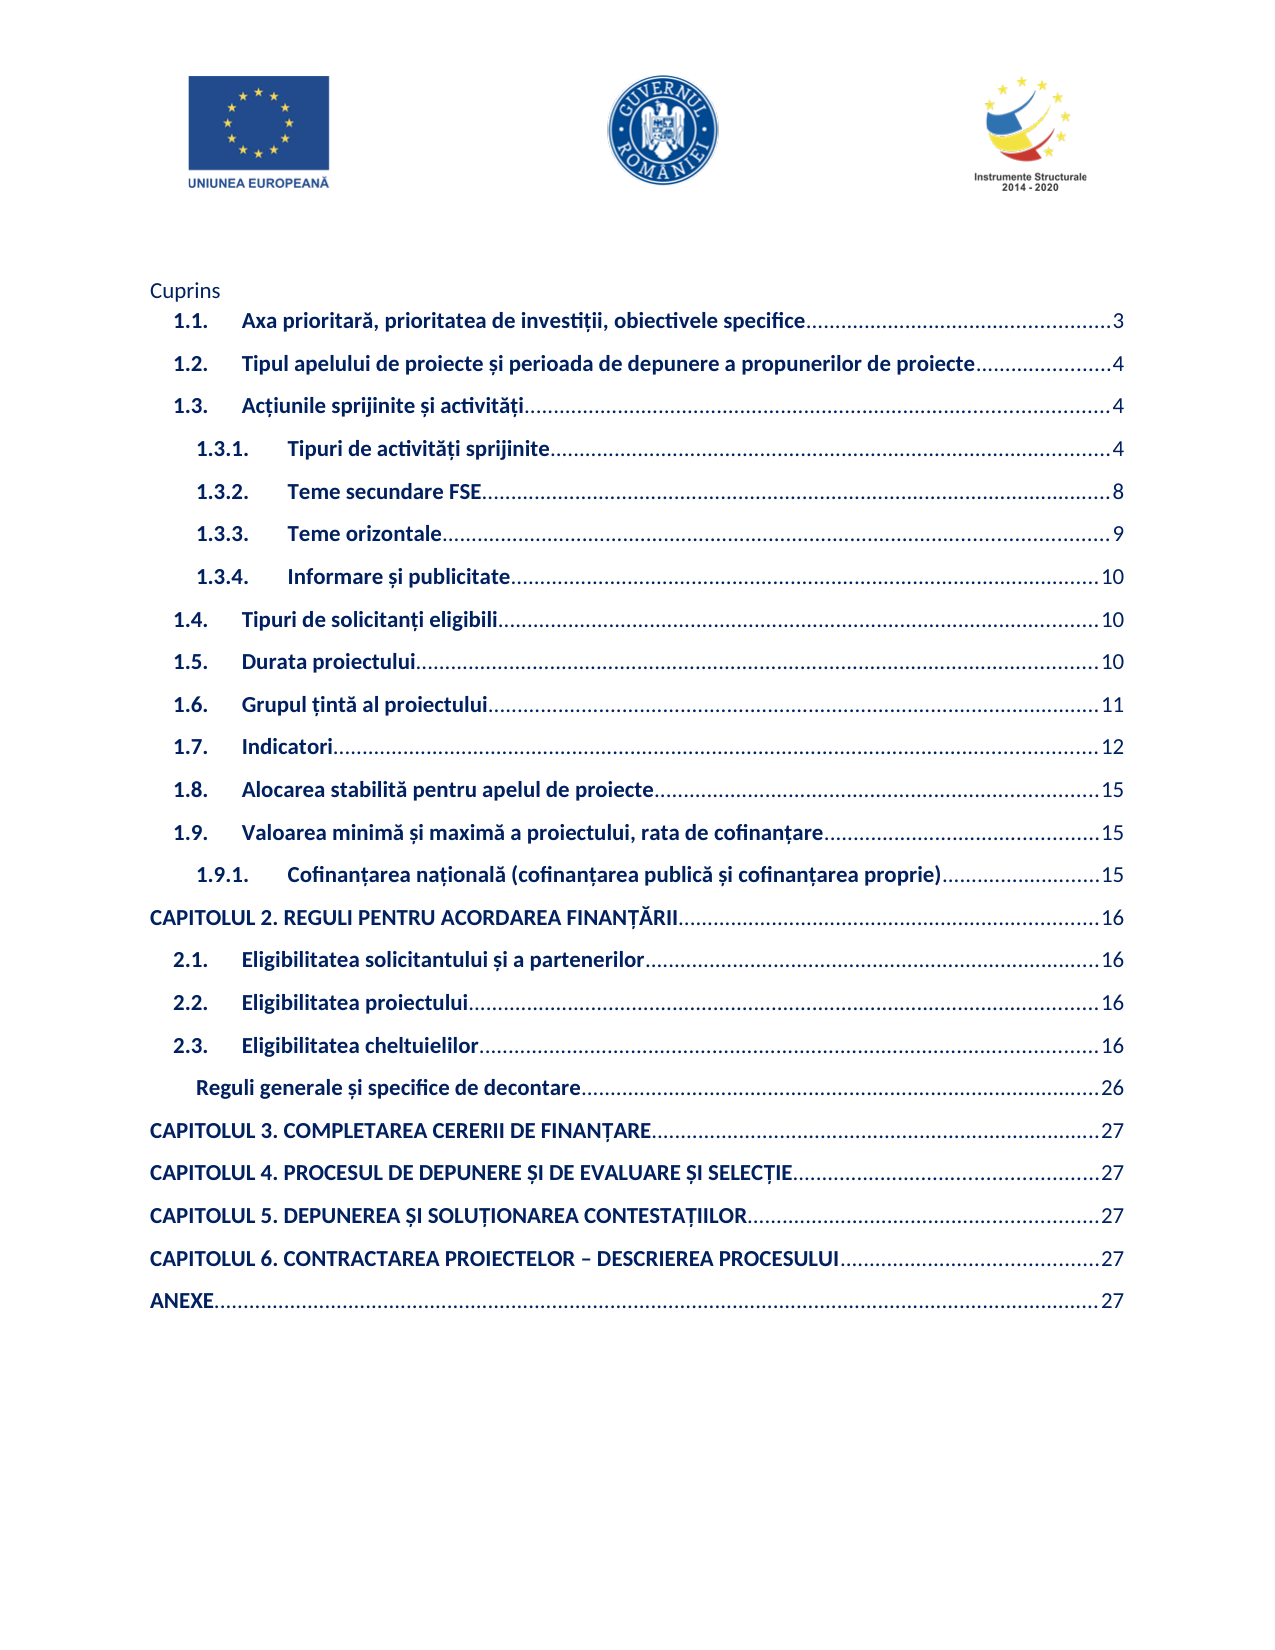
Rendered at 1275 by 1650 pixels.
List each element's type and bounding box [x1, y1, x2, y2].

picture [188, 75, 1087, 191]
